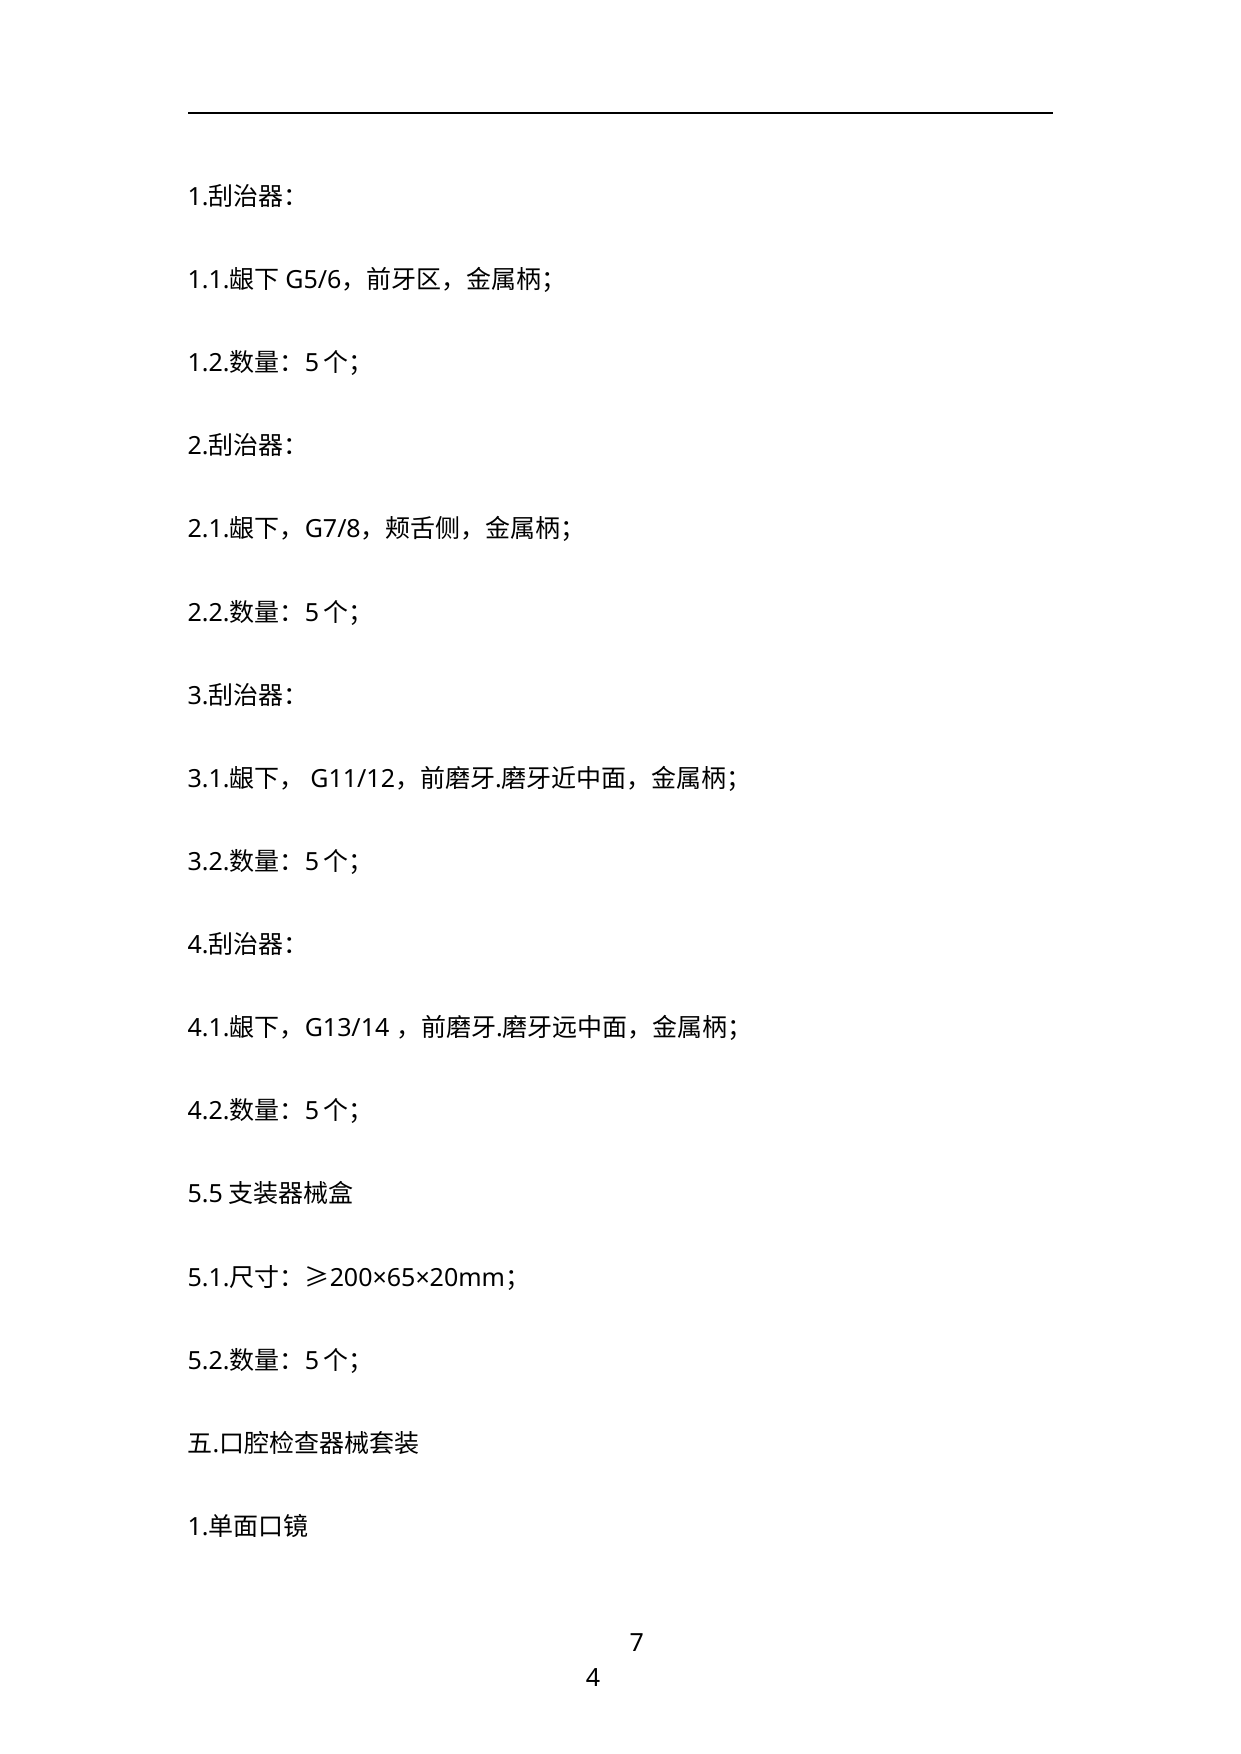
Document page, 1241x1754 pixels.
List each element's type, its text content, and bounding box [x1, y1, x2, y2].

text 1.1.龈下 G5/6，前牙区，金属柄； [187, 245, 1053, 310]
text 4.2.数量：5个； [187, 1076, 1053, 1141]
text 5.5支装器械盒 [187, 1159, 1053, 1224]
text 4.刮治器： [187, 910, 1053, 975]
text 五.口腔检查器械套装 [187, 1409, 1053, 1474]
text 1.刮治器： [187, 162, 1053, 227]
text 2.2.数量：5个； [187, 578, 1053, 643]
text 3.1.龈下， G11/12，前磨牙.磨牙近中面，金属柄； [187, 744, 1053, 809]
text 2.刮治器： [187, 411, 1053, 476]
text 2.1.龈下，G7/8，颊舌侧，金属柄； [187, 494, 1053, 559]
text 3.2.数量：5个； [187, 827, 1053, 892]
text 5.1.尺寸：≥200×65×20mm； [187, 1243, 1053, 1308]
text 1.2.数量：5个； [187, 328, 1053, 393]
text 4.1.龈下，G13/14 ，前磨牙.磨牙远中面，金属柄； [187, 993, 1053, 1058]
text 5.2.数量：5个； [187, 1326, 1053, 1391]
text 3.刮治器： [187, 661, 1053, 726]
text 1.单面口镜 [187, 1492, 1053, 1557]
